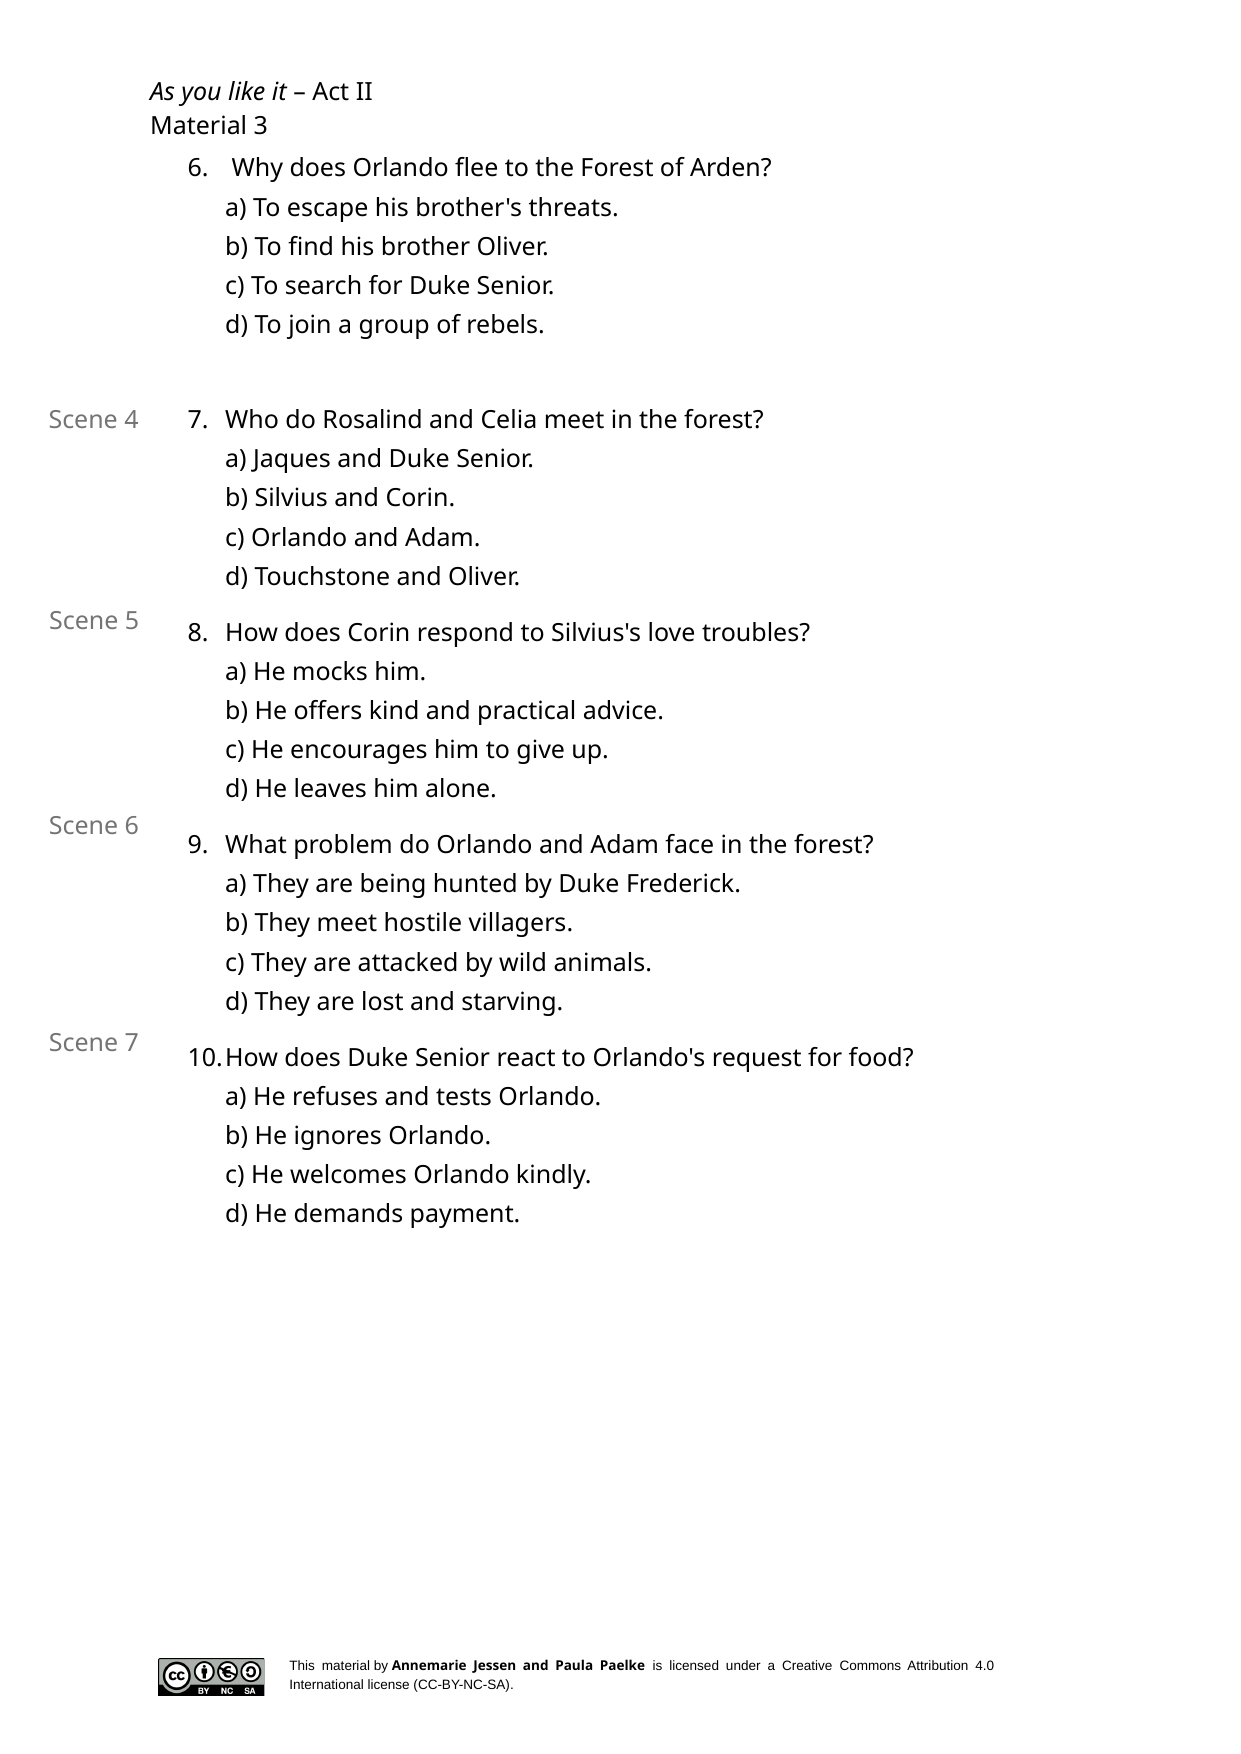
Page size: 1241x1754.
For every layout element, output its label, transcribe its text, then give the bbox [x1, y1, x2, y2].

picture [158, 1658, 265, 1696]
list Who do Rosalind and Celia meet in the forest? a) Jaques and Duke Senior. b) Silvius and Corin. c) Orlando and Adam. d) Touchstone and Oliver. [187, 402, 1090, 592]
list How does Corin respond to Silvius's love troubles? a) He mocks him. b) He offers kind and practical advice. c) He encourages him to give up. d) He leaves him alone. [187, 614, 1090, 805]
list How does Duke Senior react to Orlando's request for food? a) He refuses and tests Orlando. b) He ignores Orlando. c) He welcomes Orlando kindly. d) He demands payment. [187, 1039, 1090, 1230]
list Why does Orlando flee to the Forest of Arden? a) To escape his brother's threats. b) To find his brother Oliver. c) To search for Duke Senior. d) To join a group of rebels. [187, 150, 1090, 380]
list What problem do Orlando and Adam face in the forest? a) They are being hunted by Duke Frederick. b) They meet hostile villagers. c) They are attacked by wild animals. d) They are lost and starving. [187, 827, 1090, 1017]
